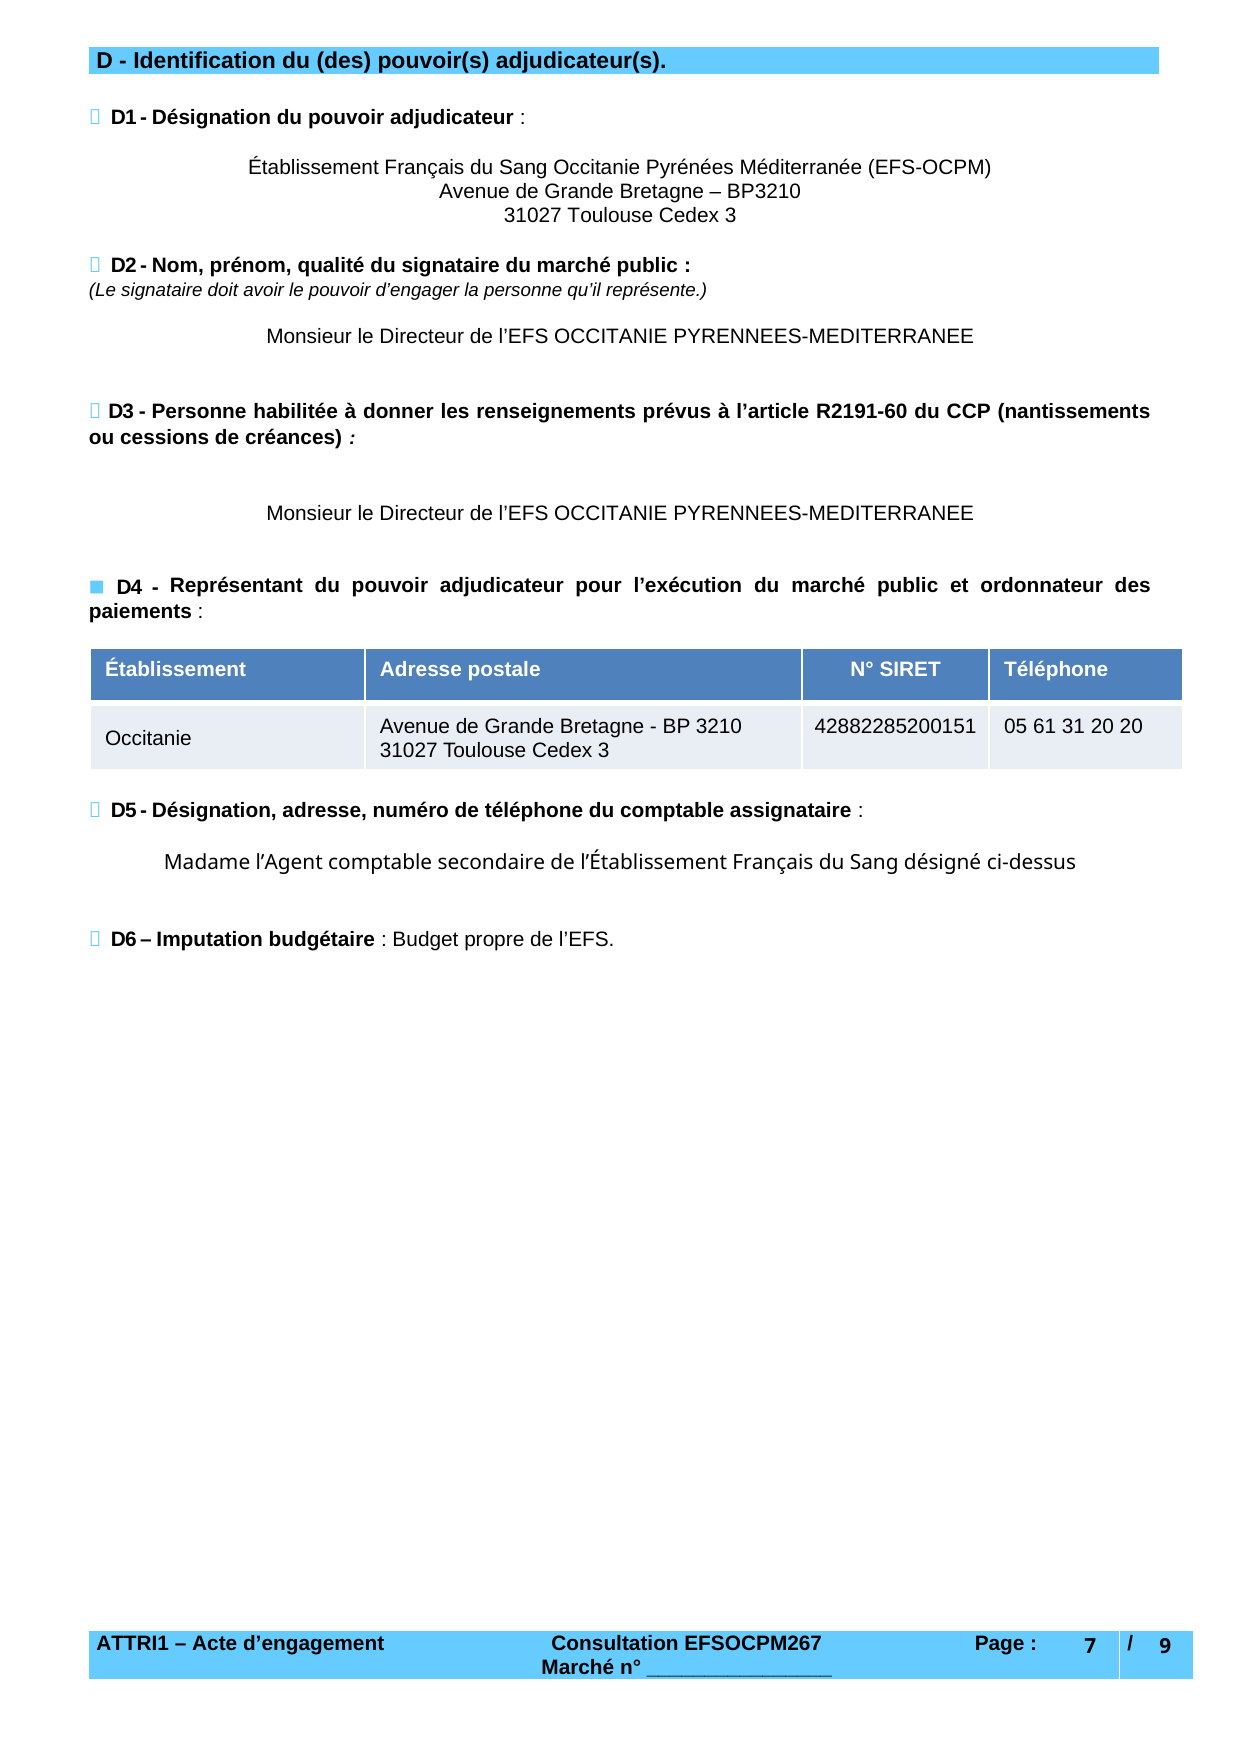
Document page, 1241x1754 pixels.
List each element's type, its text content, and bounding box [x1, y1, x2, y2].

table_header Adresse postale [366, 649, 801, 700]
text Madame l’Agent comptable secondaire de l’Établissement Français du Sang désigné ci-dessus [89, 847, 1152, 876]
table_header Téléphone [990, 649, 1182, 700]
table_header N° SIRET [803, 649, 988, 700]
text D4 - Représentant du pouvoir adjudicateur pour l’exécution du marché public et ordonnateur des paiements : [89, 573, 1152, 623]
text  D6 – Imputation budgétaire : Budget propre de l’EFS. [89, 924, 1152, 952]
table_cell Occitanie [91, 706, 364, 769]
table_header Établissement [91, 649, 364, 700]
text Monsieur le Directeur de l’EFS OCCITANIE PYRENNEES-MEDITERRANEE [89, 324, 1152, 348]
list Établissement Français du Sang Occitanie Pyrénées Méditerranée (EFS-OCPM) [89, 154, 1152, 178]
table_cell 42882285200151 [803, 706, 988, 769]
text (Le signataire doit avoir le pouvoir d’engager la personne qu’il représente.) [89, 279, 1152, 300]
text  D2 - Nom, prénom, qualité du signataire du marché public : [89, 250, 1152, 279]
list 31027 Toulouse Cedex 3 [89, 202, 1152, 226]
text  D5 - Désignation, adresse, numéro de téléphone du comptable assignataire : [89, 795, 1152, 823]
subtitle  D1 - Désignation du pouvoir adjudicateur : [89, 102, 1152, 131]
table_header D - Identification du (des) pouvoir(s) adjudicateur(s). [89, 47, 1159, 74]
text Monsieur le Directeur de l’EFS OCCITANIE PYRENNEES-MEDITERRANEE [89, 501, 1152, 525]
table_cell Avenue de Grande Bretagne - BP 3210 31027 Toulouse Cedex 3 [366, 706, 801, 769]
table_cell 05 61 31 20 20 [990, 706, 1182, 769]
list Avenue de Grande Bretagne – BP3210 [89, 178, 1152, 202]
text  D3 - Personne habilitée à donner les renseignements prévus à l’article R2191-60 du CCP (nantissements ou cessions de créances) : [89, 396, 1152, 448]
